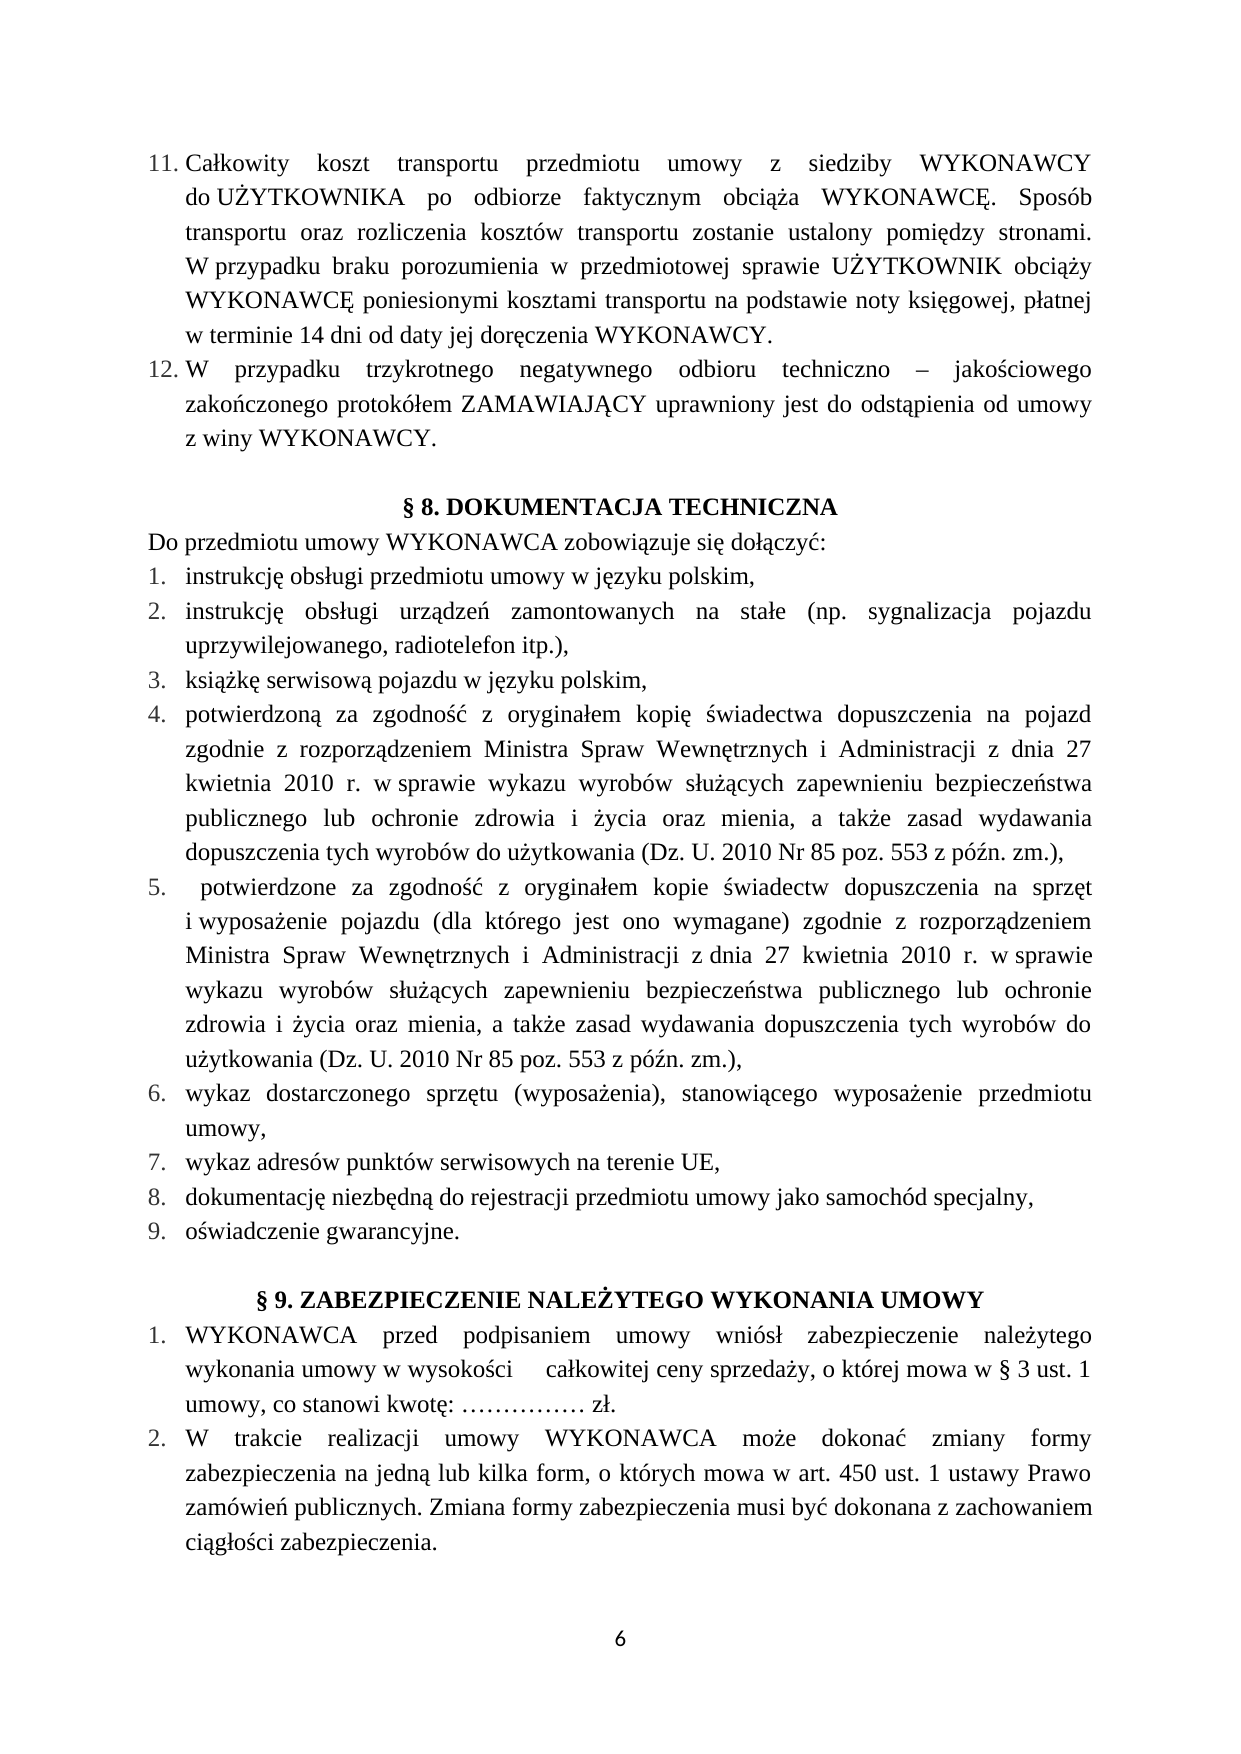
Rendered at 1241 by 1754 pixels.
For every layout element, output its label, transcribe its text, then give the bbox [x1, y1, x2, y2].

list wykaz adresów punktów serwisowych na terenie UE, [148, 1147, 1093, 1176]
list potwierdzoną za zgodność z oryginałem kopię świadectwa dopuszczenia na pojazd zgodnie z rozporządzeniem Ministra Spraw Wewnętrznych i Administracji z dnia 27 kwietnia 2010 r. w sprawie wykazu wyrobów służących zapewnieniu bezpieczeństwa publicznego lub ochronie zdrowia i życia oraz mienia, a także zasad wydawania dopuszczenia tych wyrobów do użytkowania (Dz. U. 2010 Nr 85 poz. 553 z późn. zm.), [148, 699, 1093, 866]
list W przypadku trzykrotnego negatywnego odbioru techniczno – jakościowego zakończonego protokółem ZAMAWIAJĄCY uprawniony jest do odstąpienia od umowy z winy WYKONAWCY. [148, 354, 1093, 452]
list oświadczenie gwarancyjne. [148, 1216, 1093, 1245]
list instrukcję obsługi przedmiotu umowy w języku polskim, [148, 561, 1093, 590]
list W trakcie realizacji umowy WYKONAWCA może dokonać zmiany formy zabezpieczenia na jedną lub kilka form, o których mowa w art. 450 ust. 1 ustawy Prawo zamówień publicznych. Zmiana formy zabezpieczenia musi być dokonana z zachowaniem ciągłości zabezpieczenia. [148, 1423, 1093, 1556]
list wykaz dostarczonego sprzętu (wyposażenia), stanowiącego wyposażenie przedmiotu umowy, [148, 1078, 1093, 1142]
list instrukcję obsługi urządzeń zamontowanych na stałe (np. sygnalizacja pojazdu uprzywilejowanego, radiotelefon itp.), [148, 596, 1093, 659]
list Całkowity koszt transportu przedmiotu umowy z siedziby WYKONAWCY do UŻYTKOWNIKA po odbiorze faktycznym obciąża WYKONAWCĘ. Sposób transportu oraz rozliczenia kosztów transportu zostanie ustalony pomiędzy stronami. W przypadku braku porozumienia w przedmiotowej sprawie UŻYTKOWNIK obciąży WYKONAWCĘ poniesionymi kosztami transportu na podstawie noty księgowej, płatnej w terminie 14 dni od daty jej doręczenia WYKONAWCY. [148, 148, 1093, 349]
list książkę serwisową pojazdu w języku polskim, [148, 665, 1093, 693]
text § 9. ZABEZPIECZENIE NALEŻYTEGO WYKONANIA UMOWY [148, 1285, 1093, 1314]
text Do przedmiotu umowy WYKONAWCA zobowiązuje się dołączyć: [148, 527, 1093, 556]
list WYKONAWCA przed podpisaniem umowy wniósł zabezpieczenie należytego wykonania umowy w wysokości całkowitej ceny sprzedaży, o której mowa w § 3 ust. 1 umowy, co stanowi kwotę: …………… zł. [148, 1320, 1093, 1418]
list potwierdzone za zgodność z oryginałem kopie świadectw dopuszczenia na sprzęt i wyposażenie pojazdu (dla którego jest ono wymagane) zgodnie z rozporządzeniem Ministra Spraw Wewnętrznych i Administracji z dnia 27 kwietnia 2010 r. w sprawie wykazu wyrobów służących zapewnieniu bezpieczeństwa publicznego lub ochronie zdrowia i życia oraz mienia, a także zasad wydawania dopuszczenia tych wyrobów do użytkowania (Dz. U. 2010 Nr 85 poz. 553 z późn. zm.), [148, 872, 1093, 1073]
text § 8. DOKUMENTACJA TECHNICZNA [148, 492, 1093, 521]
list dokumentację niezbędną do rejestracji przedmiotu umowy jako samochód specjalny, [148, 1182, 1093, 1211]
